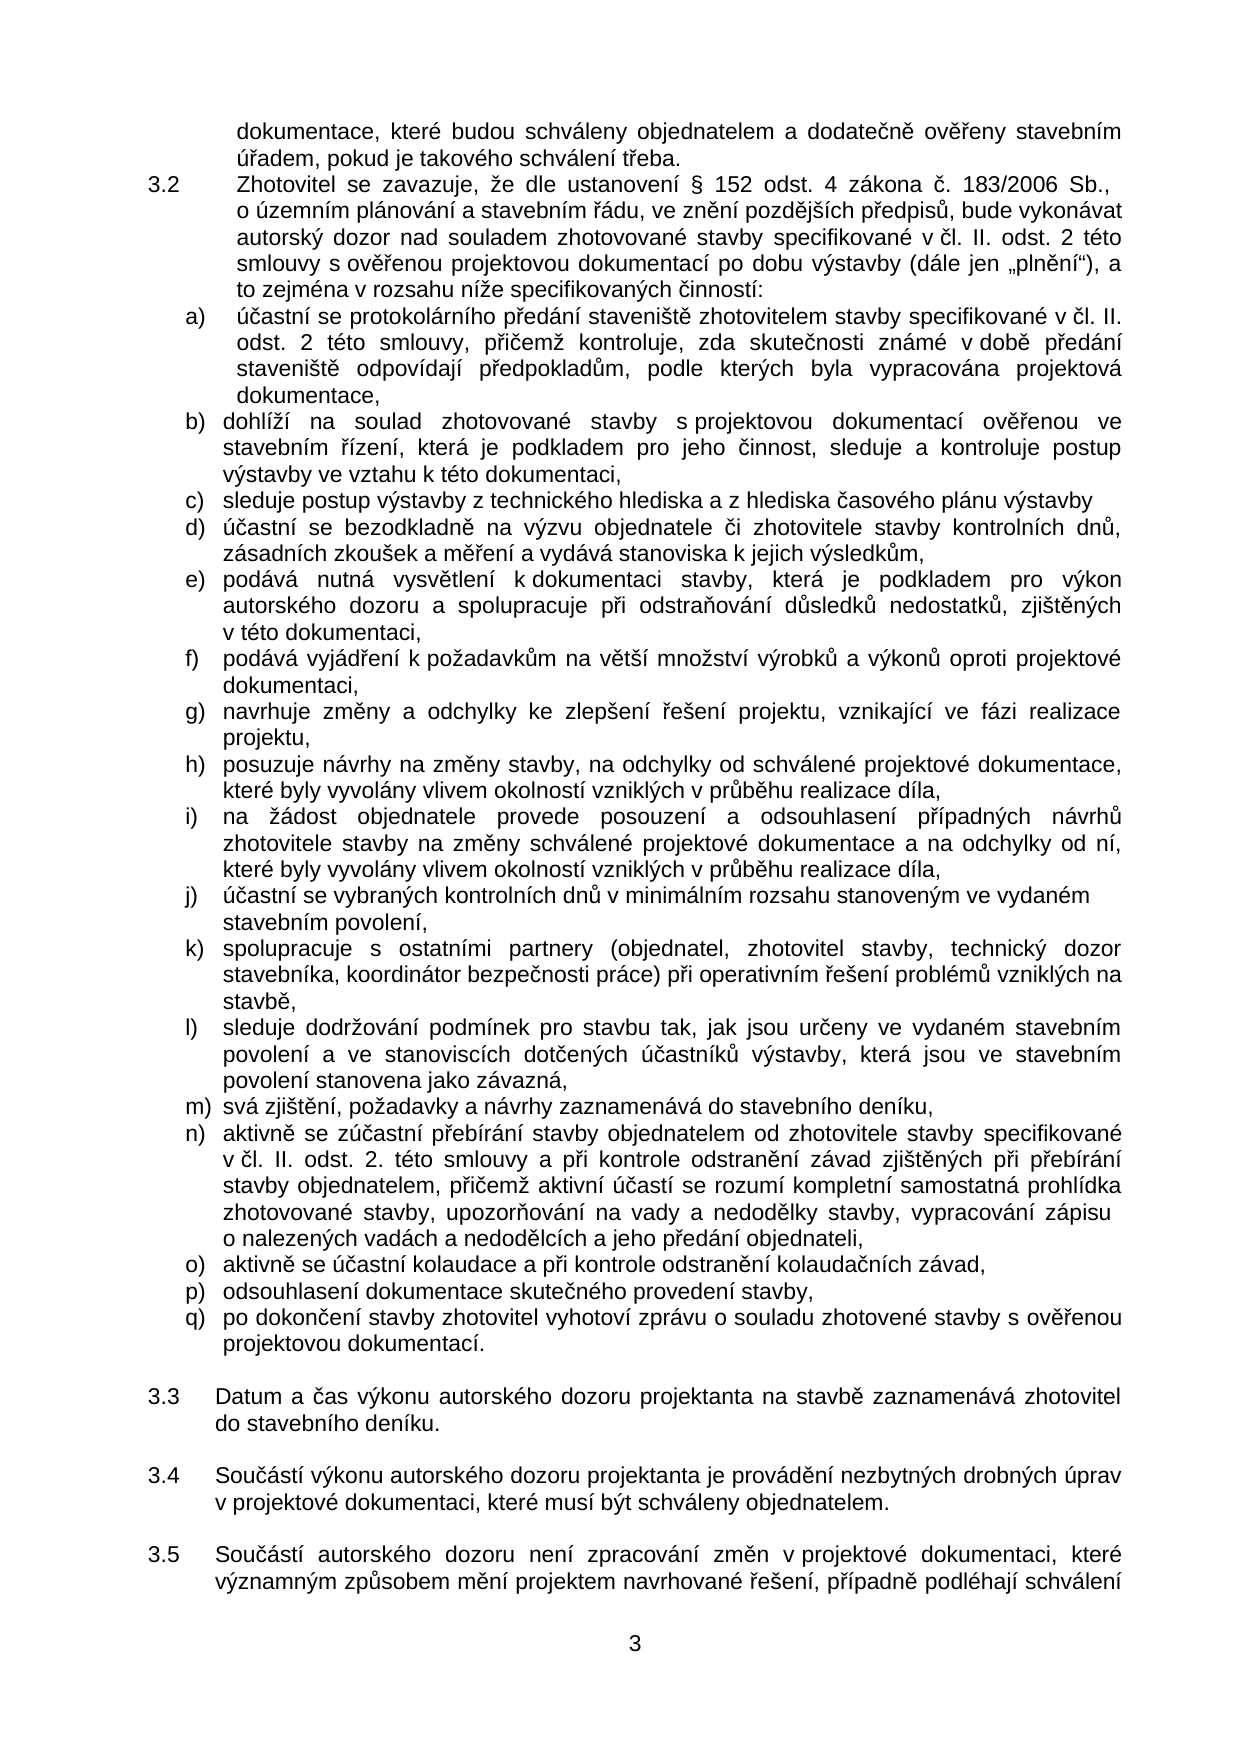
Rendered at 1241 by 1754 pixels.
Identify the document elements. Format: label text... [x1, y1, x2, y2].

list aktivně se účastní kolaudace a při kontrole odstranění kolaudačních závad, [185, 1251, 1122, 1278]
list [148, 1541, 1122, 1594]
list podává vyjádření k požadavkům na větší množství výrobků a výkonů oproti projektové dokumentaci, [185, 645, 1122, 698]
list Součástí výkonu autorského dozoru projektanta je provádění nezbytných drobných úprav v projektové dokumentaci, které musí být schváleny objednatelem. [148, 1462, 1122, 1515]
list účastní se protokolárního předání staveniště zhotovitelem stavby specifikované v čl. II. odst. 2 této smlouvy, přičemž kontroluje, zda skutečnosti známé v době předání staveniště odpovídají předpokladům, podle kterých byla vypracována projektová dokumentace, [185, 303, 1122, 408]
list na žádost objednatele provede posouzení a odsouhlasení případných návrhů zhotovitele stavby na změny schválené projektové dokumentace a na odchylky od ní, které byly vyvolány vlivem okolností vzniklých v průběhu realizace díla, [185, 803, 1122, 882]
list účastní se bezodkladně na výzvu objednatele či zhotovitele stavby kontrolních dnů, zásadních zkoušek a měření a vydává stanoviska k jejich výsledkům, [185, 513, 1122, 566]
list účastní se vybraných kontrolních dnů v minimálním rozsahu stanoveným ve vydaném stavebním povolení, [185, 882, 1122, 935]
list Zhotovitel se zavazuje, že dle ustanovení § 152 odst. 4 zákona č. 183/2006 Sb., o územním plánování a stavebním řádu, ve znění pozdějších předpisů, bude vykonávat autorský dozor nad souladem zhotovované stavby specifikované v čl. II. odst. 2 této smlouvy s ověřenou projektovou dokumentací po dobu výstavby (dále jen „plnění“), a to zejména v rozsahu níže specifikovaných činností: [148, 171, 1122, 303]
list posuzuje návrhy na změny stavby, na odchylky od schválené projektové dokumentace, které byly vyvolány vlivem okolností vzniklých v průběhu realizace díla, [185, 751, 1122, 803]
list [148, 118, 1122, 171]
list dohlíží na soulad zhotovované stavby s projektovou dokumentací ověřenou ve stavebním řízení, která je podkladem pro jeho činnost, sleduje a kontroluje postup výstavby ve vztahu k této dokumentaci, [185, 408, 1122, 487]
list svá zjištění, požadavky a návrhy zaznamenává do stavebního deníku, [185, 1093, 1122, 1119]
list navrhuje změny a odchylky ke zlepšení řešení projektu, vznikající ve fázi realizace projektu, [185, 698, 1122, 751]
list podává nutná vysvětlení k dokumentaci stavby, která je podkladem pro výkon autorského dozoru a spolupracuje při odstraňování důsledků nedostatků, zjištěných v této dokumentaci, [185, 566, 1122, 645]
list Datum a čas výkonu autorského dozoru projektanta na stavbě zaznamenává zhotovitel do stavebního deníku. [148, 1383, 1122, 1436]
list po dokončení stavby zhotovitel vyhotoví zprávu o souladu zhotovené stavby s ověřenou projektovou dokumentací. [185, 1304, 1122, 1357]
list sleduje dodržování podmínek pro stavbu tak, jak jsou určeny ve vydaném stavebním povolení a ve stanoviscích dotčených účastníků výstavby, která jsou ve stavebním povolení stanovena jako závazná, [185, 1014, 1122, 1093]
list sleduje postup výstavby z technického hlediska a z hlediska časového plánu výstavby [185, 487, 1122, 513]
list spolupracuje s ostatními partnery (objednatel, zhotovitel stavby, technický dozor stavebníka, koordinátor bezpečnosti práce) při operativním řešení problémů vzniklých na stavbě, [185, 935, 1122, 1014]
list odsouhlasení dokumentace skutečného provedení stavby, [185, 1278, 1122, 1304]
list aktivně se zúčastní přebírání stavby objednatelem od zhotovitele stavby specifikované v čl. II. odst. 2. této smlouvy a při kontrole odstranění závad zjištěných při přebírání stavby objednatelem, přičemž aktivní účastí se rozumí kompletní samostatná prohlídka zhotovované stavby, upozorňování na vady a nedodělky stavby, vypracování zápisu o nalezených vadách a nedodělcích a jeho předání objednateli, [185, 1119, 1122, 1251]
